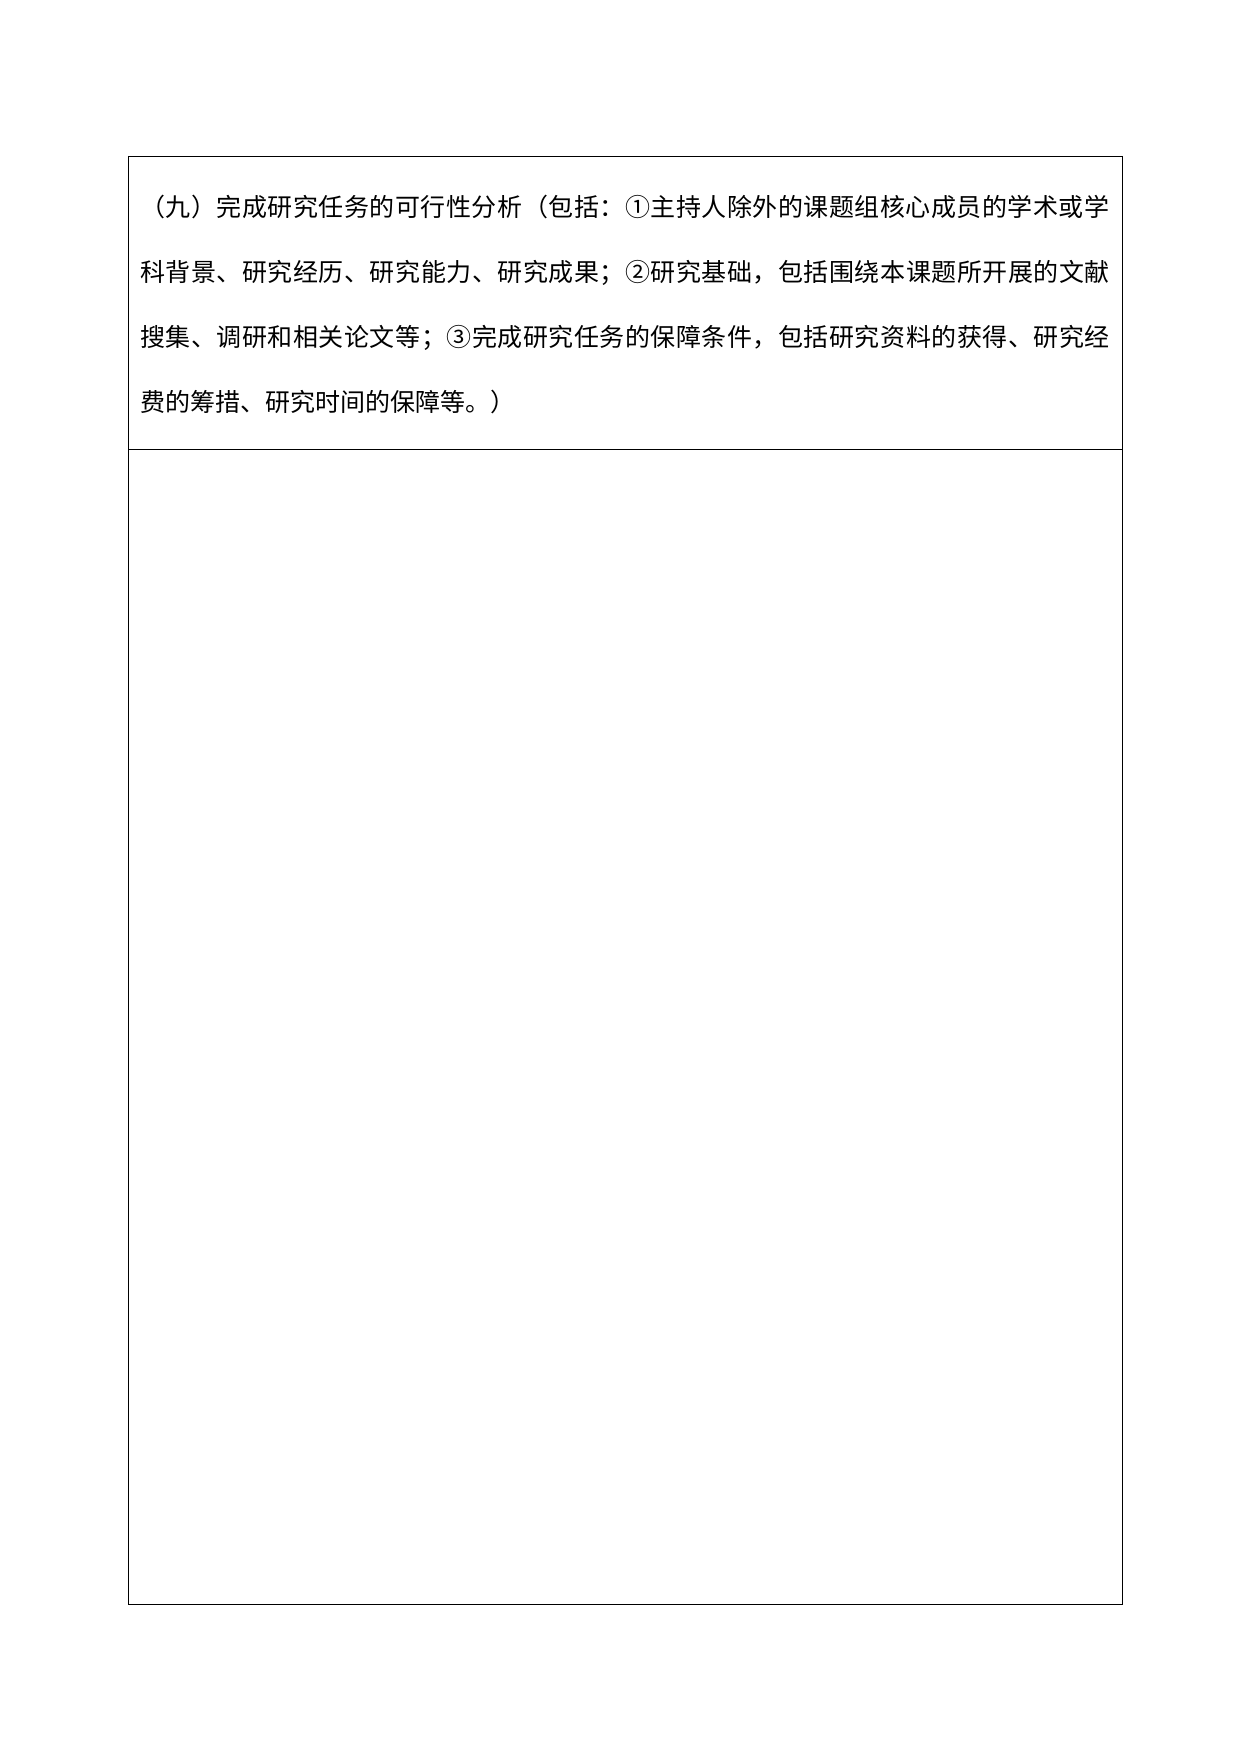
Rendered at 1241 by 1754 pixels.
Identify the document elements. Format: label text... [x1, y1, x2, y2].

table_cell （九）完成研究任务的可行性分析（包括：①主持人除外的课题组核心成员的学术或学科背景、研究经历、研究能力、研究成果；②研究基础，包括围绕本课题所开展的文献搜集、调研和相关论文等；③完成研究任务的保障条件，包括研究资料的获得、研究经费的筹措、研究时间的保障等。） [129, 157, 1122, 449]
table_cell [129, 450, 1122, 1604]
